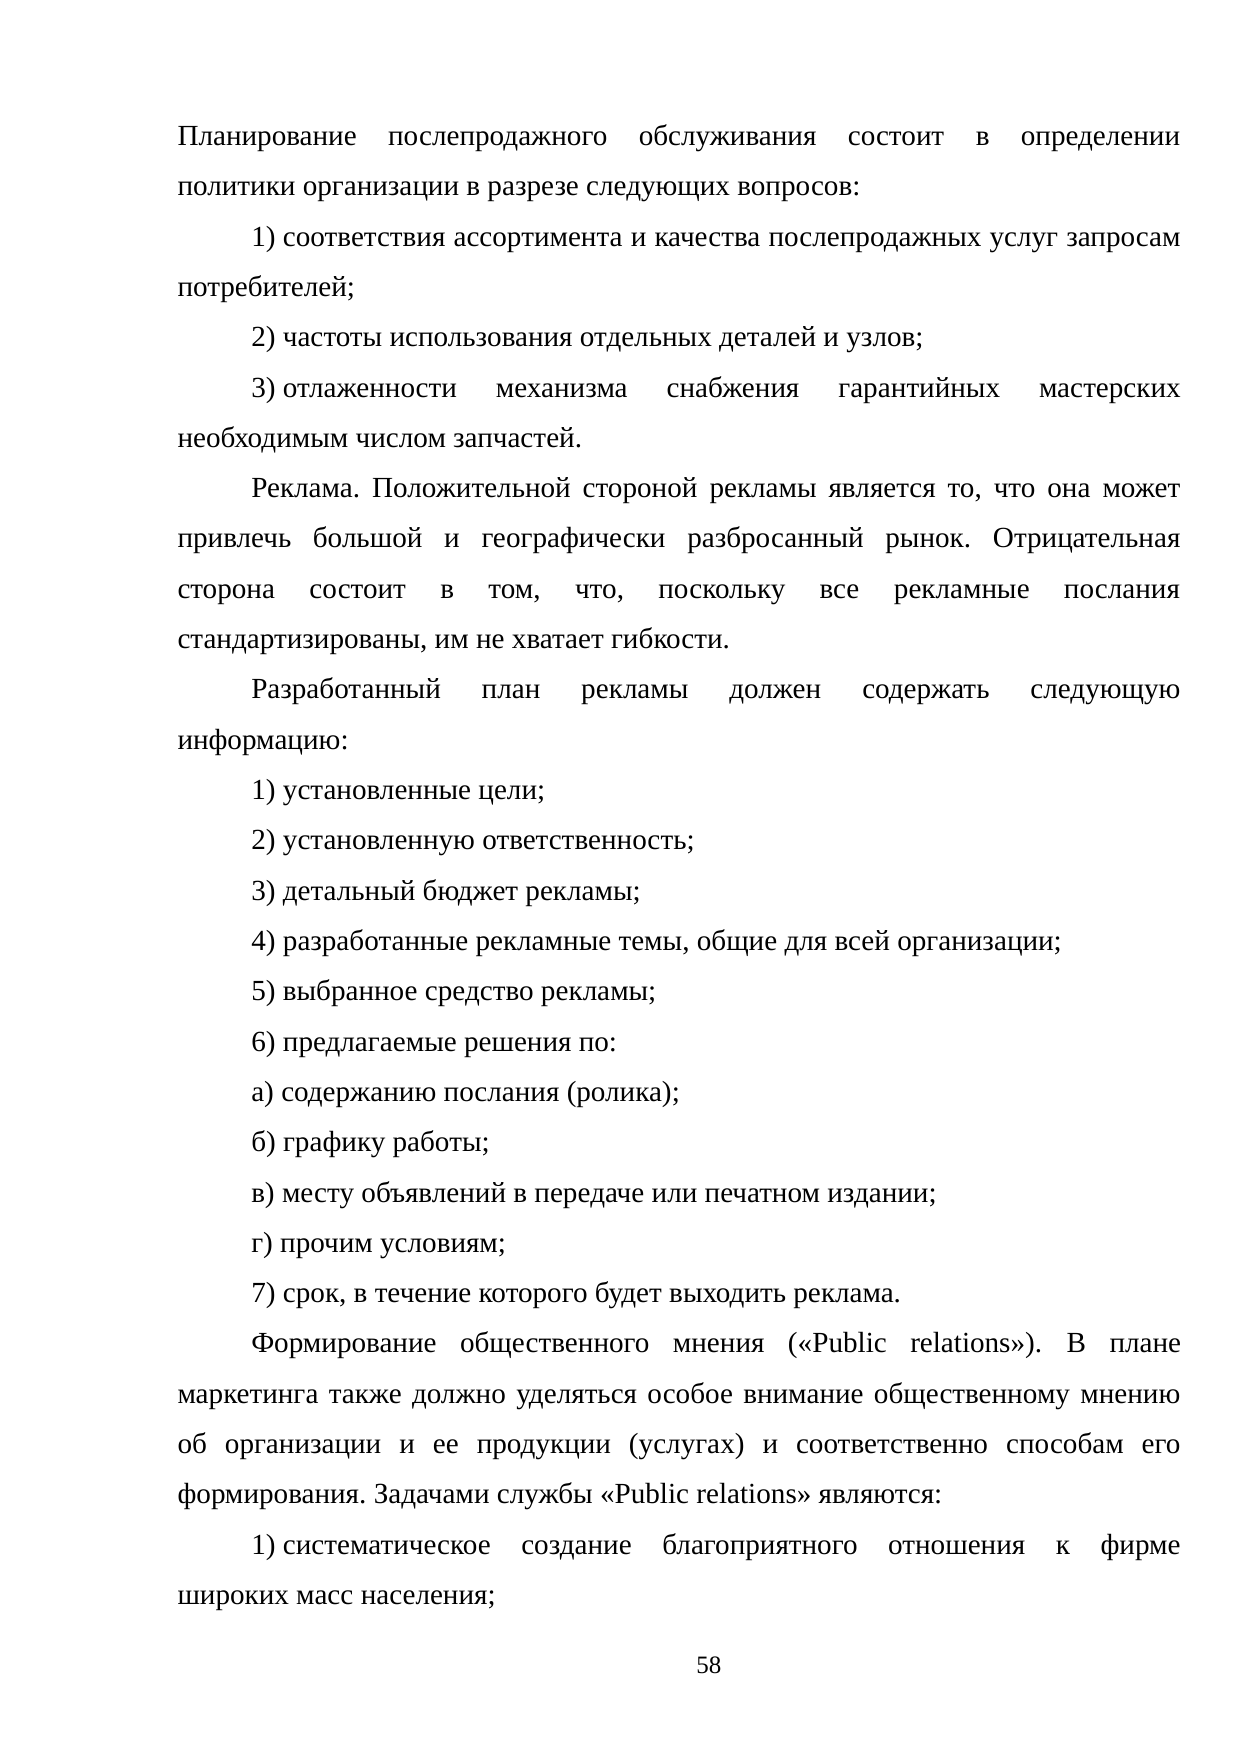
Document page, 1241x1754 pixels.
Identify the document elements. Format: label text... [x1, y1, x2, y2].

text 5) выбранное средство рекламы; [177, 973, 1181, 1007]
text 6) предлагаемые решения по: [177, 1024, 1181, 1057]
text Разработанный план рекламы должен содержать следующую информацию: [177, 672, 1181, 755]
text а) содержанию послания (ролика); [177, 1074, 1181, 1108]
text 3) отлаженности механизма снабжения гарантийных мастерских необходимым числом запчастей. [177, 370, 1181, 453]
text 1) соответствия ассортимента и качества послепродажных услуг запросам потребителей; [177, 219, 1181, 303]
text 4) разработанные рекламные темы, общие для всей организации; [177, 923, 1181, 957]
text в) месту объявлений в передаче или печатном издании; [177, 1175, 1181, 1208]
text 2) установленную ответственность; [177, 822, 1181, 856]
text Формирование общественного мнения («Public relations»). В плане маркетинга также должно уделяться особое внимание общественному мнению об организации и ее продукции (услугах) и соответственно способам его формирования. Задачами службы «Public relations» являются: [177, 1326, 1181, 1510]
text Реклама. Положительной стороной рекламы является то, что она может привлечь большой и географически разбросанный рынок. Отрицательная сторона состоит в том, что, поскольку все рекламные послания стандартизированы, им не хватает гибкости. [177, 470, 1181, 655]
text 1) систематическое создание благоприятного отношения к фирме широких масс населения; [177, 1527, 1181, 1611]
text г) прочим условиям; [177, 1225, 1181, 1258]
text 3) детальный бюджет рекламы; [177, 873, 1181, 906]
text 7) срок, в течение которого будет выходить реклама. [177, 1275, 1181, 1309]
text 2) частоты использования отдельных деталей и узлов; [177, 319, 1181, 353]
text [177, 118, 1181, 202]
text б) графику работы; [177, 1124, 1181, 1158]
text 1) установленные цели; [177, 772, 1181, 806]
